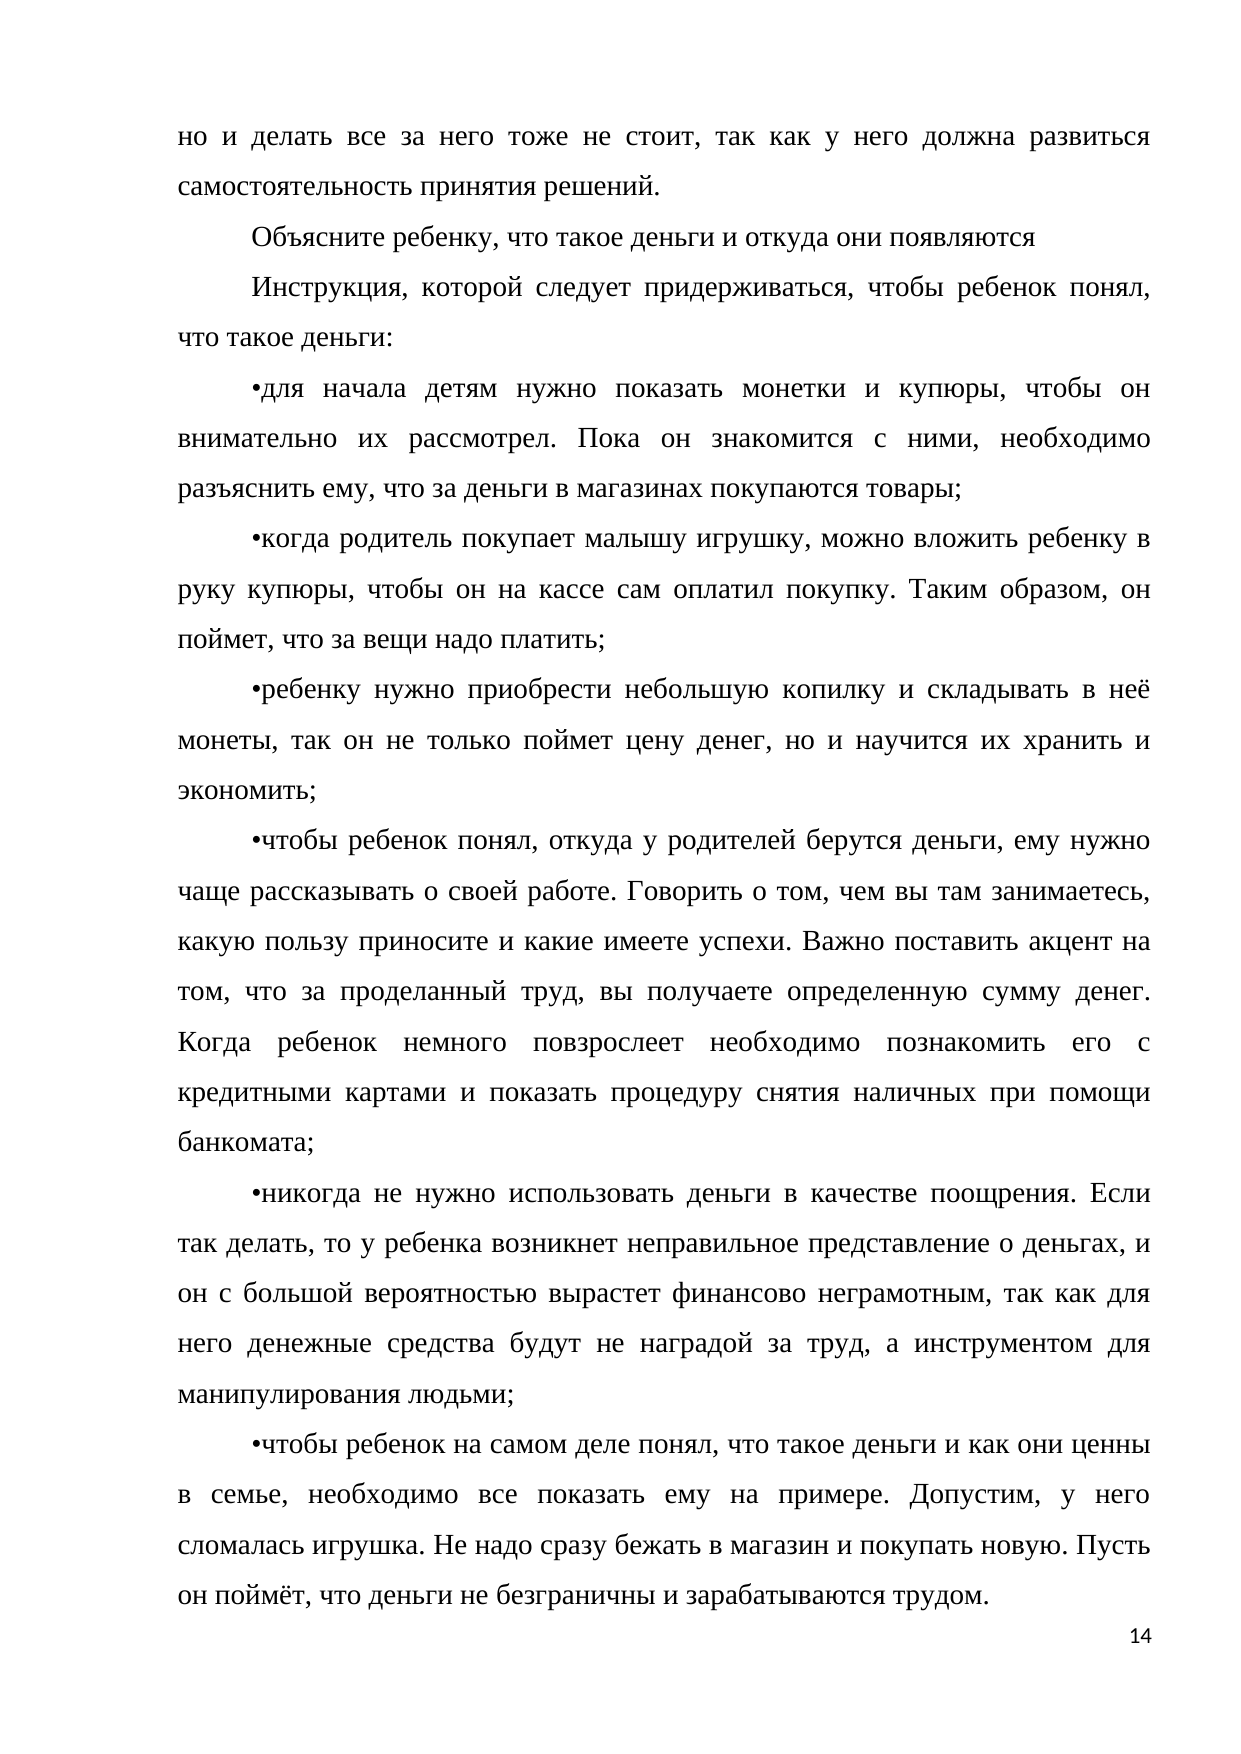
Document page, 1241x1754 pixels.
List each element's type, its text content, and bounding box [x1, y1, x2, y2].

text Объясните ребенку, что такое деньги и откуда они появляются [177, 219, 1152, 252]
text •чтобы ребенок на самом деле понял, что такое деньги и как они ценны в семье, необходимо все показать ему на примере. Допустим, у него сломалась игрушка. Не надо сразу бежать в магазин и покупать новую. Пусть он поймёт, что деньги не безграничны и зарабатываются трудом. [177, 1426, 1152, 1611]
text •ребенку нужно приобрести небольшую копилку и складывать в неё монеты, так он не только поймет цену денег, но и научится их хранить и экономить; [177, 672, 1152, 806]
text •никогда не нужно использовать деньги в качестве поощрения. Если так делать, то у ребенка возникнет неправильное представление о деньгах, и он с большой вероятностью вырастет финансово неграмотным, так как для него денежные средства будут не наградой за труд, а инструментом для манипулирования людьми; [177, 1175, 1152, 1409]
text •для начала детям нужно показать монетки и купюры, чтобы он внимательно их рассмотрел. Пока он знакомится с ними, необходимо разъяснить ему, что за деньги в магазинах покупаются товары; [177, 370, 1152, 504]
text •чтобы ребенок понял, откуда у родителей берутся деньги, ему нужно чаще рассказывать о своей работе. Говорить о том, чем вы там занимаетесь, какую пользу приносите и какие имеете успехи. Важно поставить акцент на том, что за проделанный труд, вы получаете определенную сумму денег. Когда ребенок немного повзрослеет необходимо познакомить его с кредитными картами и показать процедуру снятия наличных при помощи банкомата; [177, 822, 1152, 1158]
text •когда родитель покупает малышу игрушку, можно вложить ребенку в руку купюры, чтобы он на кассе сам оплатил покупку. Таким образом, он поймет, что за вещи надо платить; [177, 521, 1152, 655]
text Инструкция, которой следует придерживаться, чтобы ребенок понял, что такое деньги: [177, 269, 1152, 353]
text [177, 118, 1152, 202]
